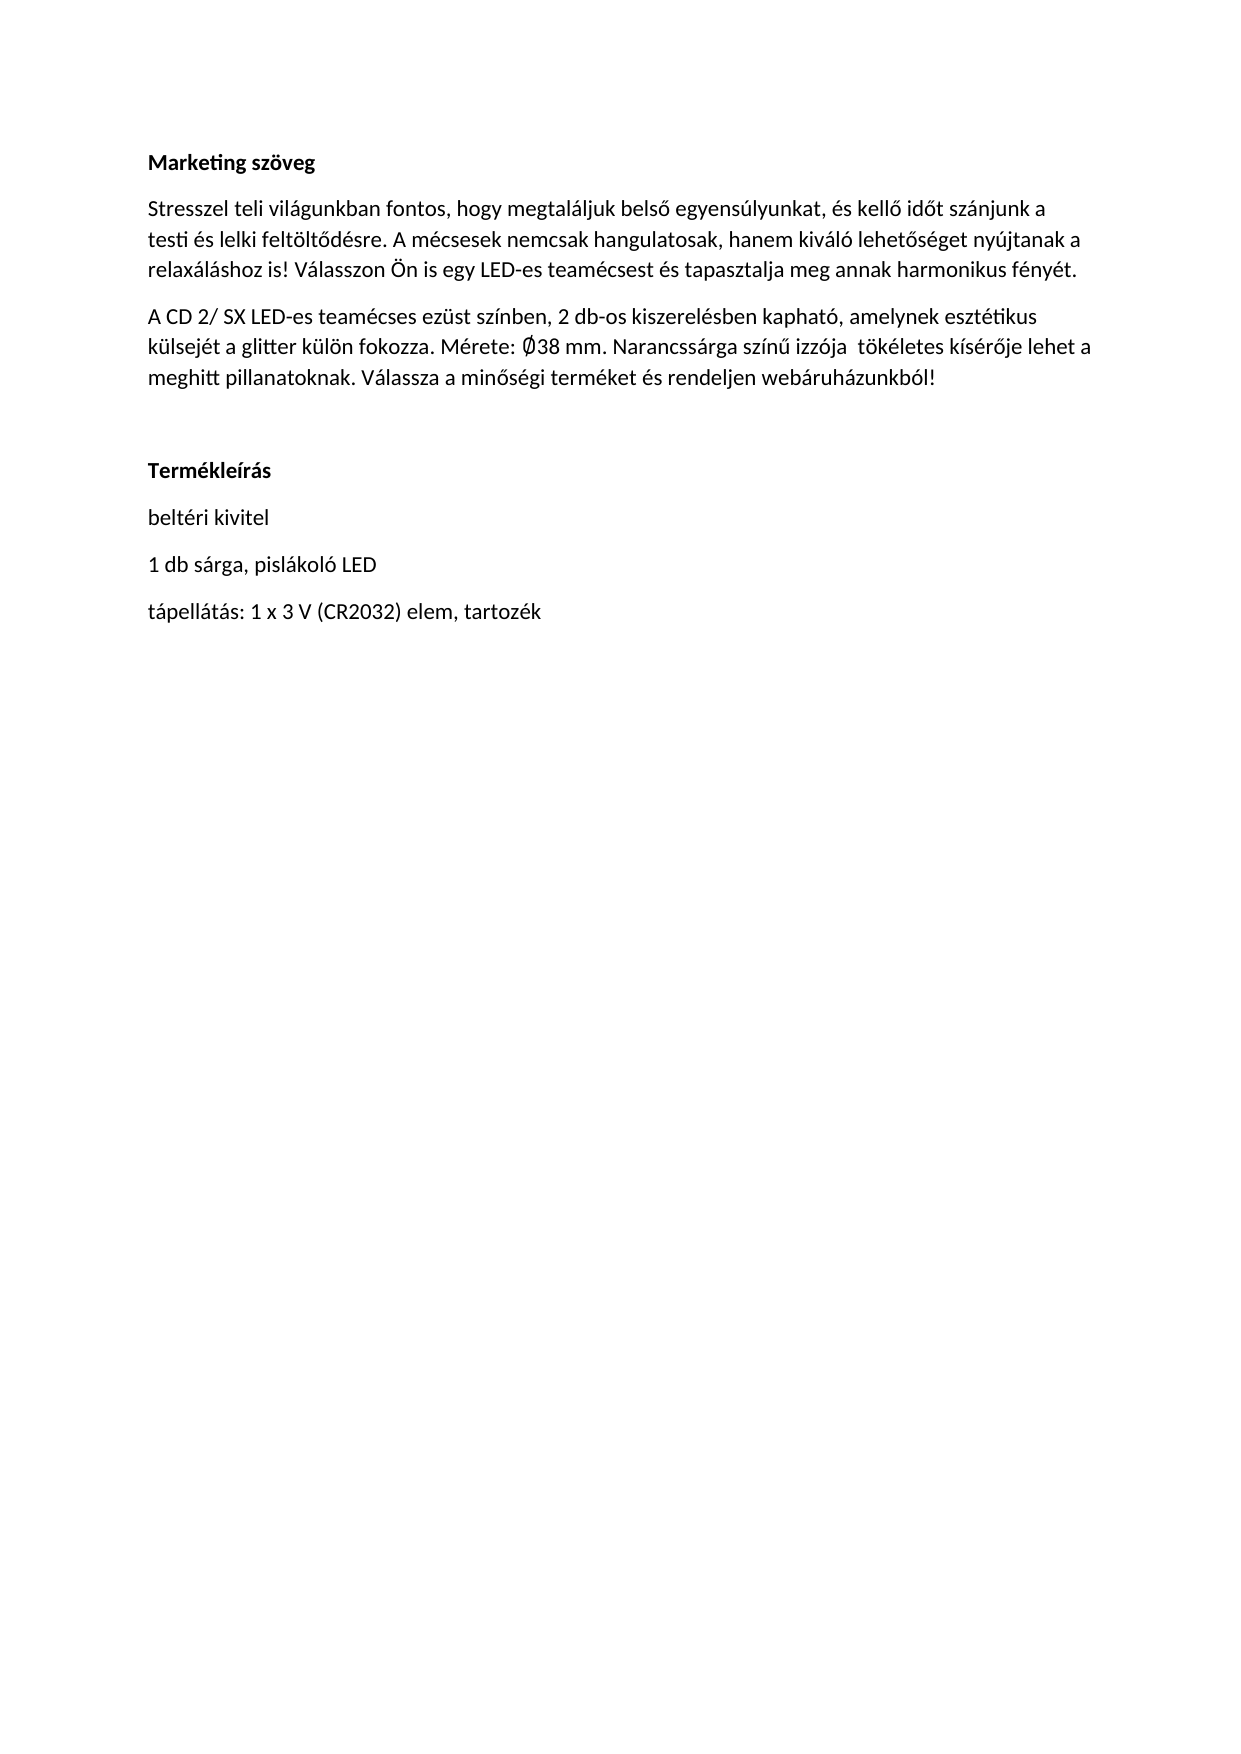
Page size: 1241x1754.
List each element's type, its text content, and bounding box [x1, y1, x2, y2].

text tápellátás: 1 x 3 V (CR2032) elem, tartozék [148, 597, 1093, 625]
text Termékleírás [148, 456, 1093, 484]
text beltéri kivitel [148, 503, 1093, 531]
text A CD 2/ SX LED-es teamécses ezüst színben, 2 db-os kiszerelésben kapható, amelynek esztétikus külsejét a glitter külön fokozza. Mérete: ∅38 mm. Narancssárga színű izzója tökéletes kísérője lehet a meghitt pillanatoknak. Válassza a minőségi terméket és rendeljen webáruházunkból! [148, 302, 1093, 391]
text Stresszel teli világunkban fontos, hogy megtaláljuk belső egyensúlyunkat, és kellő időt szánjunk a testi és lelki feltöltődésre. A mécsesek nemcsak hangulatosak, hanem kiváló lehetőséget nyújtanak a relaxáláshoz is! Válasszon Ön is egy LED-es teamécsest és tapasztalja meg annak harmonikus fényét. [148, 194, 1093, 283]
text 1 db sárga, pislákoló LED [148, 550, 1093, 578]
text Marketing szöveg [148, 148, 1093, 176]
